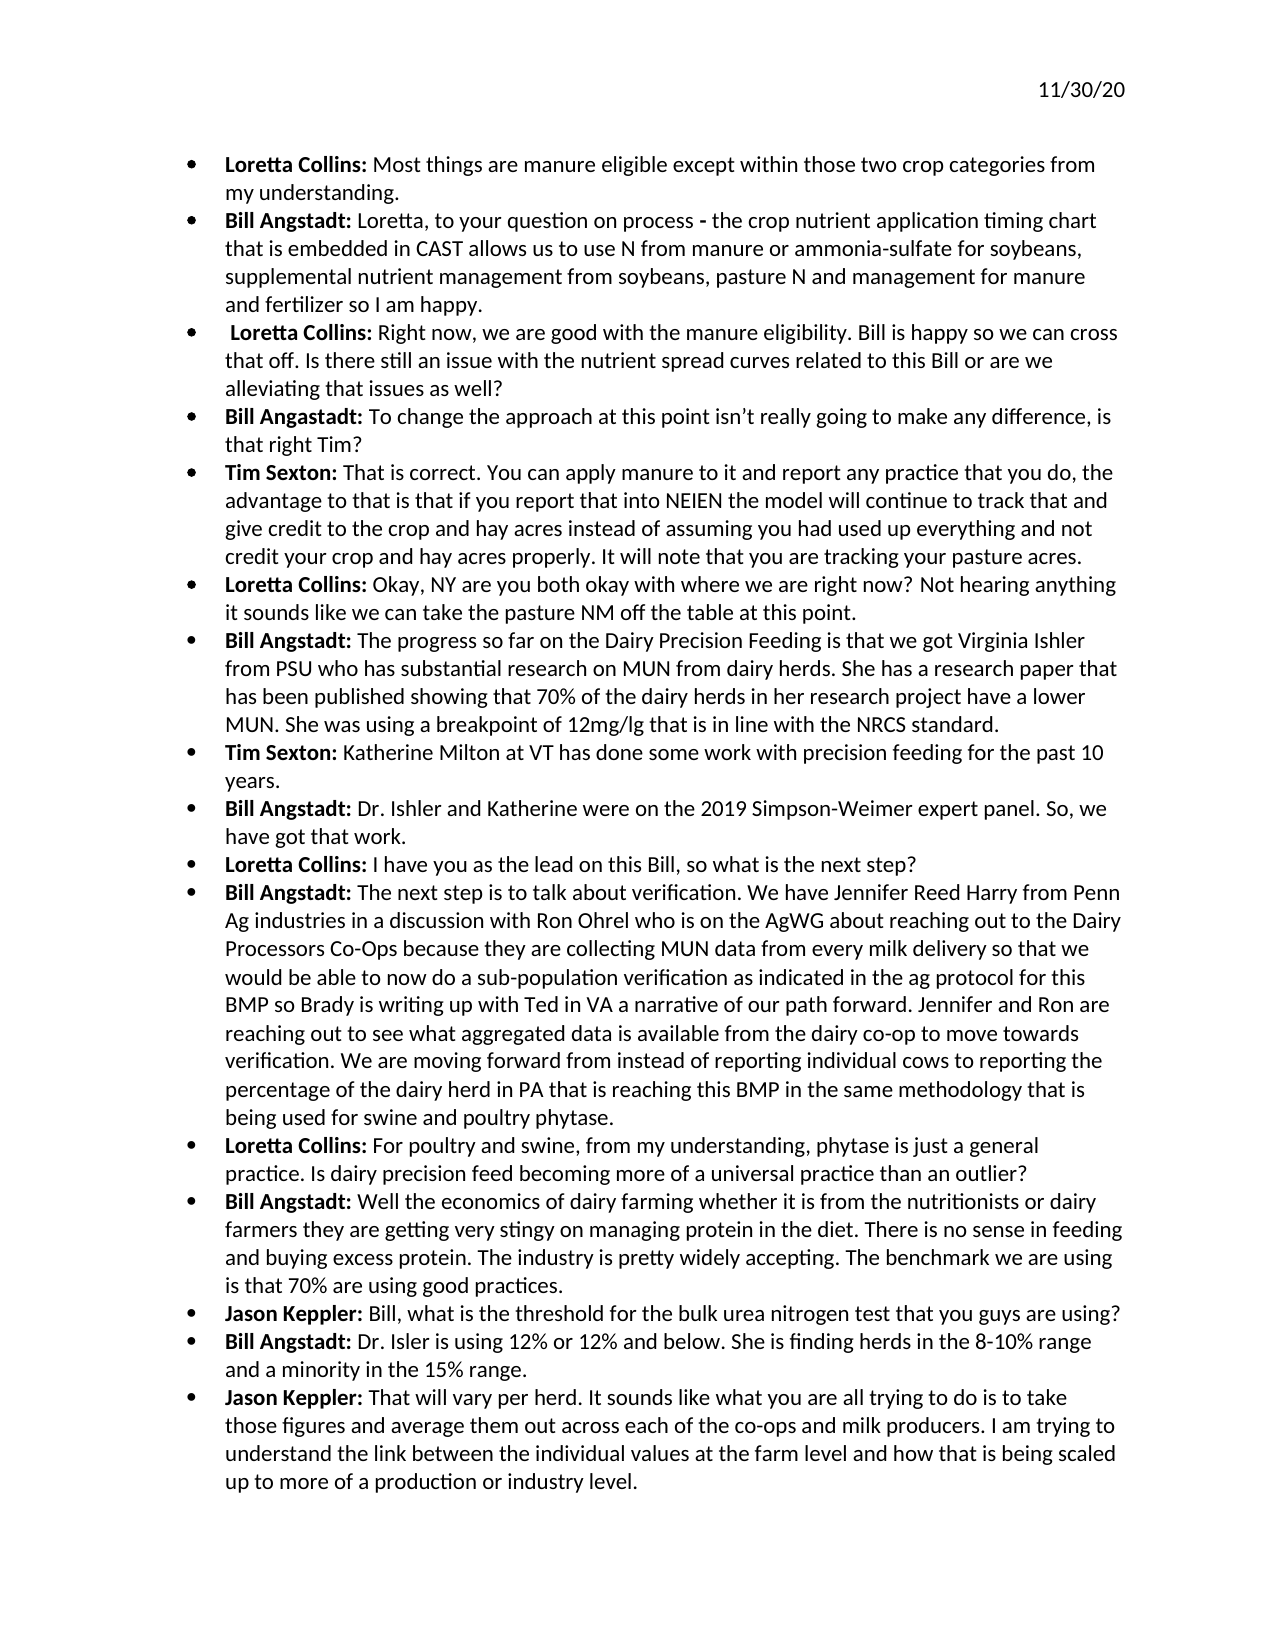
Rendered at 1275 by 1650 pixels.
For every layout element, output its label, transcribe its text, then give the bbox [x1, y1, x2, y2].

list Bill Angstadt: Dr. Ishler and Katherine were on the 2019 Simpson-Weimer expert panel. So, we have got that work. [187, 794, 1125, 851]
list Loretta Collins: Okay, NY are you both okay with where we are right now? Not hearing anything it sounds like we can take the pasture NM off the table at this point. [187, 570, 1125, 626]
list Loretta Collins: I have you as the lead on this Bill, so what is the next step? [187, 851, 1125, 878]
list Jason Keppler: That will vary per herd. It sounds like what you are all trying to do is to take those figures and average them out across each of the co-ops and milk producers. I am trying to understand the link between the individual values at the farm level and how that is being scaled up to more of a production or industry level. [187, 1383, 1125, 1495]
list Loretta Collins: For poultry and swine, from my understanding, phytase is just a general practice. Is dairy precision feed becoming more of a universal practice than an outlier? [187, 1131, 1125, 1187]
list Jason Keppler: Bill, what is the threshold for the bulk urea nitrogen test that you guys are using? [187, 1299, 1125, 1327]
list Loretta Collins: Right now, we are good with the manure eligibility. Bill is happy so we can cross that off. Is there still an issue with the nutrient spread curves related to this Bill or are we alleviating that issues as well? [187, 318, 1125, 402]
list Bill Angstadt: The next step is to talk about verification. We have Jennifer Reed Harry from Penn Ag industries in a discussion with Ron Ohrel who is on the AgWG about reaching out to the Dairy Processors Co-Ops because they are collecting MUN data from every milk delivery so that we would be able to now do a sub-population verification as indicated in the ag protocol for this BMP so Brady is writing up with Ted in VA a narrative of our path forward. Jennifer and Ron are reaching out to see what aggregated data is available from the dairy co-op to move towards verification. We are moving forward from instead of reporting individual cows to reporting the percentage of the dairy herd in PA that is reaching this BMP in the same methodology that is being used for swine and poultry phytase. [187, 878, 1125, 1131]
list Bill Angstadt: Dr. Isler is using 12% or 12% and below. She is finding herds in the 8-10% range and a minority in the 15% range. [187, 1327, 1125, 1383]
list Tim Sexton: That is correct. You can apply manure to it and report any practice that you do, the advantage to that is that if you report that into NEIEN the model will continue to track that and give credit to the crop and hay acres instead of assuming you had used up everything and not credit your crop and hay acres properly. It will note that you are tracking your pasture acres. [187, 458, 1125, 570]
list Bill Angastadt: To change the approach at this point isn’t really going to make any difference, is that right Tim? [187, 402, 1125, 458]
list Loretta Collins: Most things are manure eligible except within those two crop categories from my understanding. [187, 150, 1125, 206]
list Bill Angstadt: Loretta, to your question on process - the crop nutrient application timing chart that is embedded in CAST allows us to use N from manure or ammonia-sulfate for soybeans, supplemental nutrient management from soybeans, pasture N and management for manure and fertilizer so I am happy. [187, 206, 1125, 318]
list Bill Angstadt: The progress so far on the Dairy Precision Feeding is that we got Virginia Ishler from PSU who has substantial research on MUN from dairy herds. She has a research paper that has been published showing that 70% of the dairy herds in her research project have a lower MUN. She was using a breakpoint of 12mg/lg that is in line with the NRCS standard. [187, 626, 1125, 738]
list Tim Sexton: Katherine Milton at VT has done some work with precision feeding for the past 10 years. [187, 738, 1125, 794]
list Bill Angstadt: Well the economics of dairy farming whether it is from the nutritionists or dairy farmers they are getting very stingy on managing protein in the diet. There is no sense in feeding and buying excess protein. The industry is pretty widely accepting. The benchmark we are using is that 70% are using good practices. [187, 1187, 1125, 1299]
